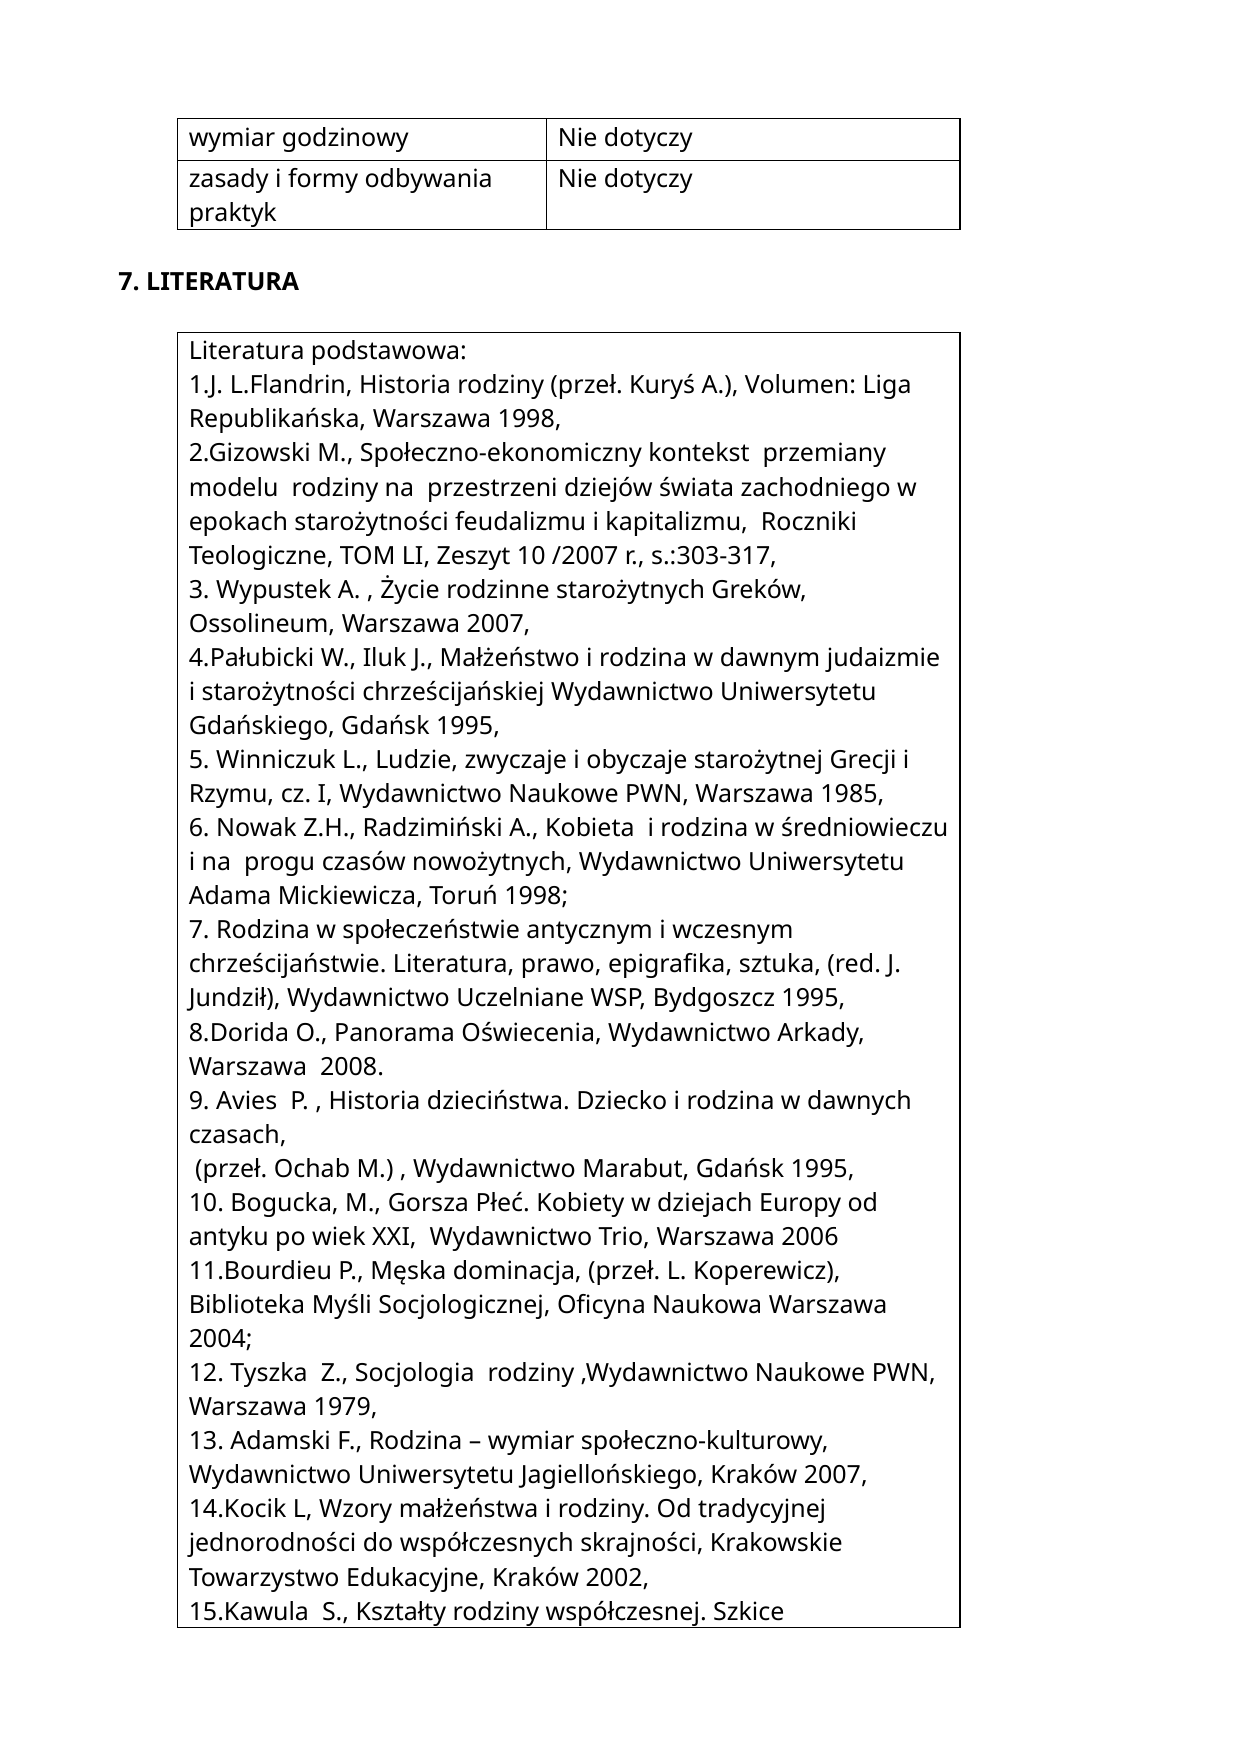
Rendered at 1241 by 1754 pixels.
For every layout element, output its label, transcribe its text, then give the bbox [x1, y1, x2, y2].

table_cell zasady i formy odbywania praktyk [178, 161, 546, 229]
table_header Nie dotyczy [547, 119, 959, 159]
table_header wymiar godzinowy [178, 119, 546, 159]
text 7. LITERATURA [118, 264, 1122, 298]
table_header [178, 333, 959, 1627]
table_cell Nie dotyczy [547, 161, 959, 229]
